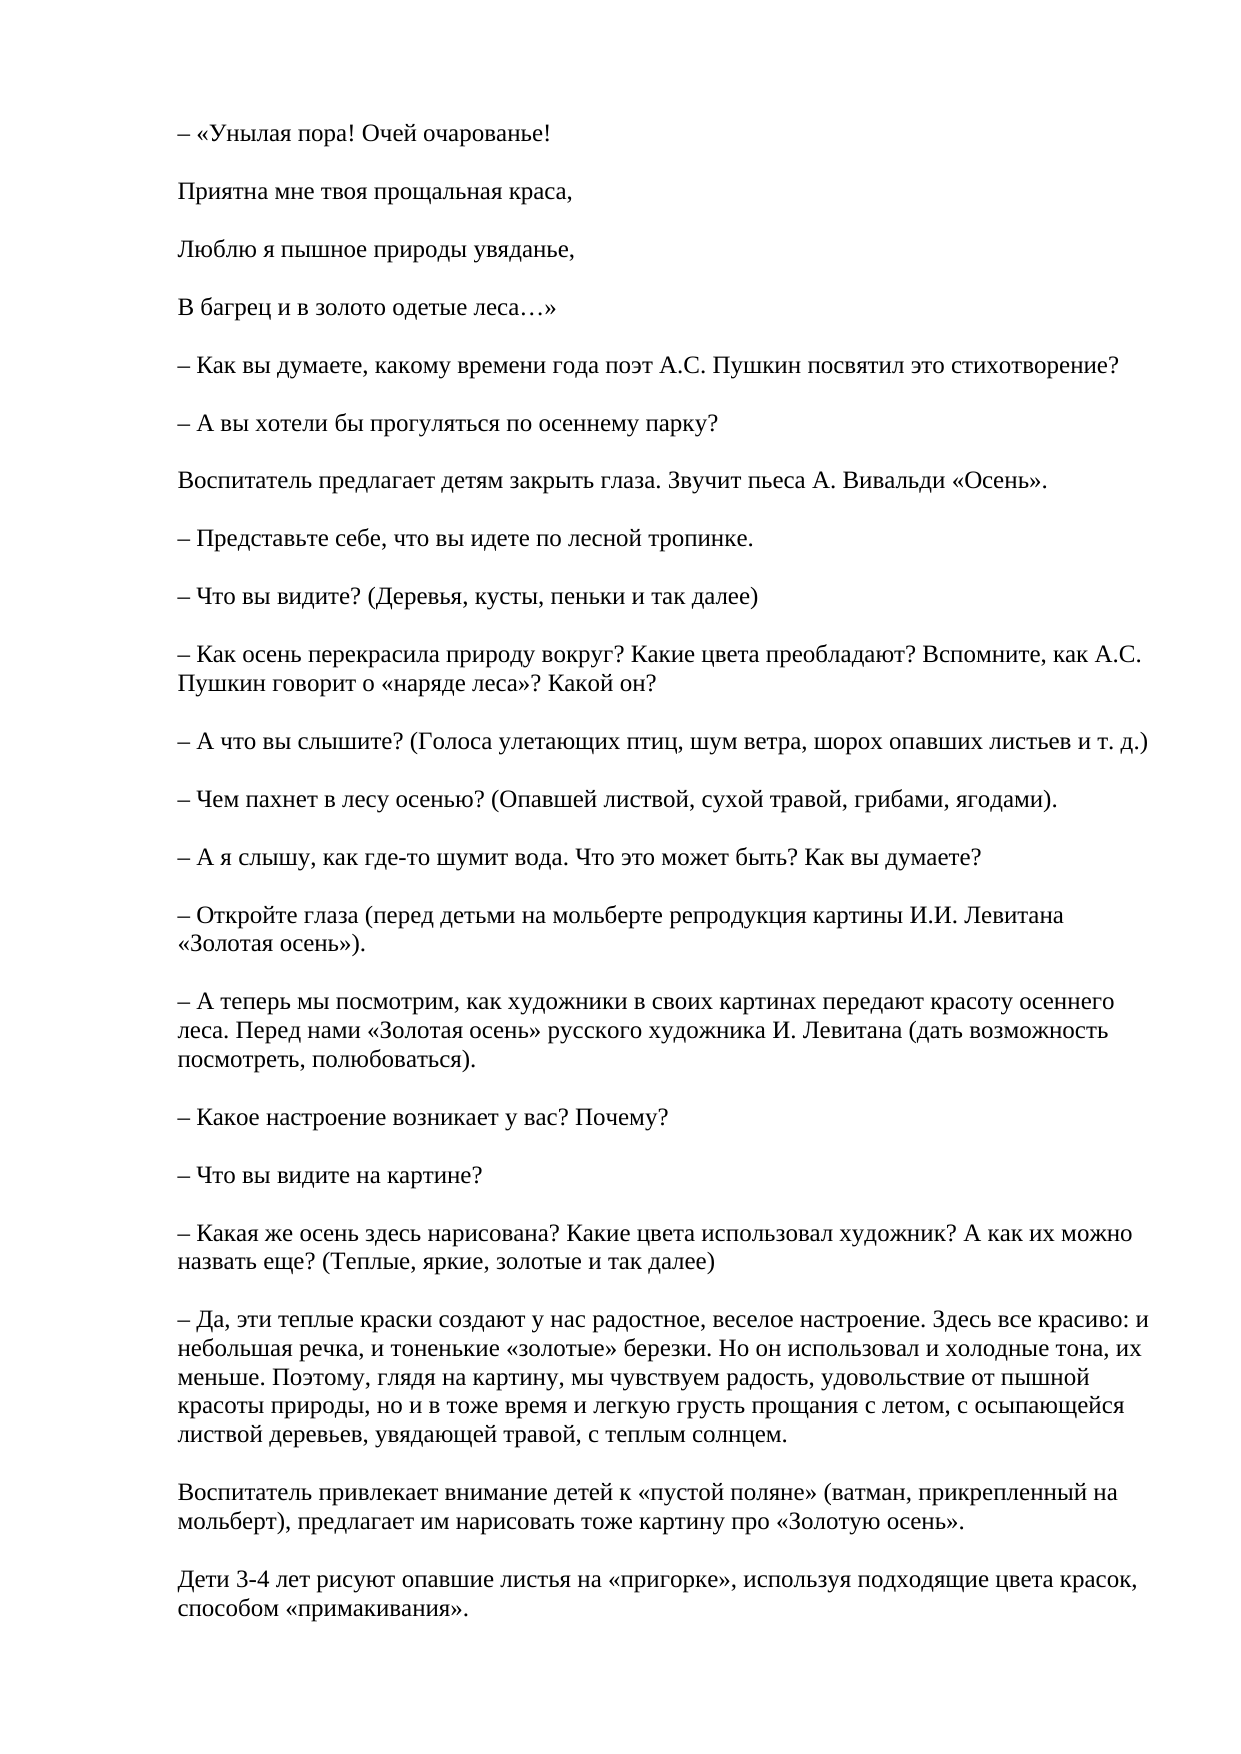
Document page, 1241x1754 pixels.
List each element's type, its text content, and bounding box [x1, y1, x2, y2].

text – Да, эти теплые краски создают у нас радостное, веселое настроение. Здесь все красиво: и небольшая речка, и тоненькие «золотые» березки. Но он использовал и холодные тона, их меньше. Поэтому, глядя на картину, мы чувствуем радость, удовольствие от пышной красоты природы, но и в тоже время и легкую грусть прощания с летом, с осыпающейся листвой деревьев, увядающей травой, с теплым солнцем. [177, 1304, 1152, 1448]
text Люблю я пышное природы увяданье, [177, 234, 1152, 263]
text В багрец и в золото одетые леса…» [177, 292, 1152, 321]
text – Чем пахнет в лесу осенью? (Опавшей листвой, сухой травой, грибами, ягодами). [177, 784, 1152, 813]
text – Какая же осень здесь нарисована? Какие цвета использовал художник? А как их можно назвать еще? (Теплые, яркие, золотые и так далее) [177, 1218, 1152, 1275]
text Воспитатель предлагает детям закрыть глаза. Звучит пьеса А. Вивальди «Осень». [177, 466, 1152, 494]
text – А теперь мы посмотрим, как художники в своих картинах передают красоту осеннего леса. Перед нами «Золотая осень» русского художника И. Левитана (дать возможность посмотреть, полюбоваться). [177, 986, 1152, 1073]
text – Откройте глаза (перед детьми на мольберте репродукция картины И.И. Левитана «Золотая осень»). [177, 900, 1152, 957]
text – Представьте себе, что вы идете по лесной тропинке. [177, 523, 1152, 552]
text – Что вы видите? (Деревья, кусты, пеньки и так далее) [177, 581, 1152, 610]
text – Что вы видите на картине? [177, 1160, 1152, 1188]
text – А что вы слышите? (Голоса улетающих птиц, шум ветра, шорох опавших листьев и т. д.) [177, 726, 1152, 755]
text – А я слышу, как где-то шумит вода. Что это может быть? Как вы думаете? [177, 842, 1152, 871]
text – Как вы думаете, какому времени года поэт А.С. Пушкин посвятил это стихотворение? [177, 350, 1152, 378]
text – А вы хотели бы прогуляться по осеннему парку? [177, 408, 1152, 436]
text – «Унылая пора! Очей очарованье! [177, 118, 1152, 147]
text Дети 3-4 лет рисуют опавшие листья на «пригорке», используя подходящие цвета красок, способом «примакивания». [177, 1564, 1152, 1621]
text – Как осень перекрасила природу вокруг? Какие цвета преобладают? Вспомните, как А.С. Пушкин говорит о «наряде леса»? Какой он? [177, 639, 1152, 697]
text Приятна мне твоя прощальная краса, [177, 176, 1152, 205]
text Воспитатель привлекает внимание детей к «пустой поляне» (ватман, прикрепленный на мольберт), предлагает им нарисовать тоже картину про «Золотую осень». [177, 1477, 1152, 1535]
text – Какое настроение возникает у вас? Почему? [177, 1102, 1152, 1131]
